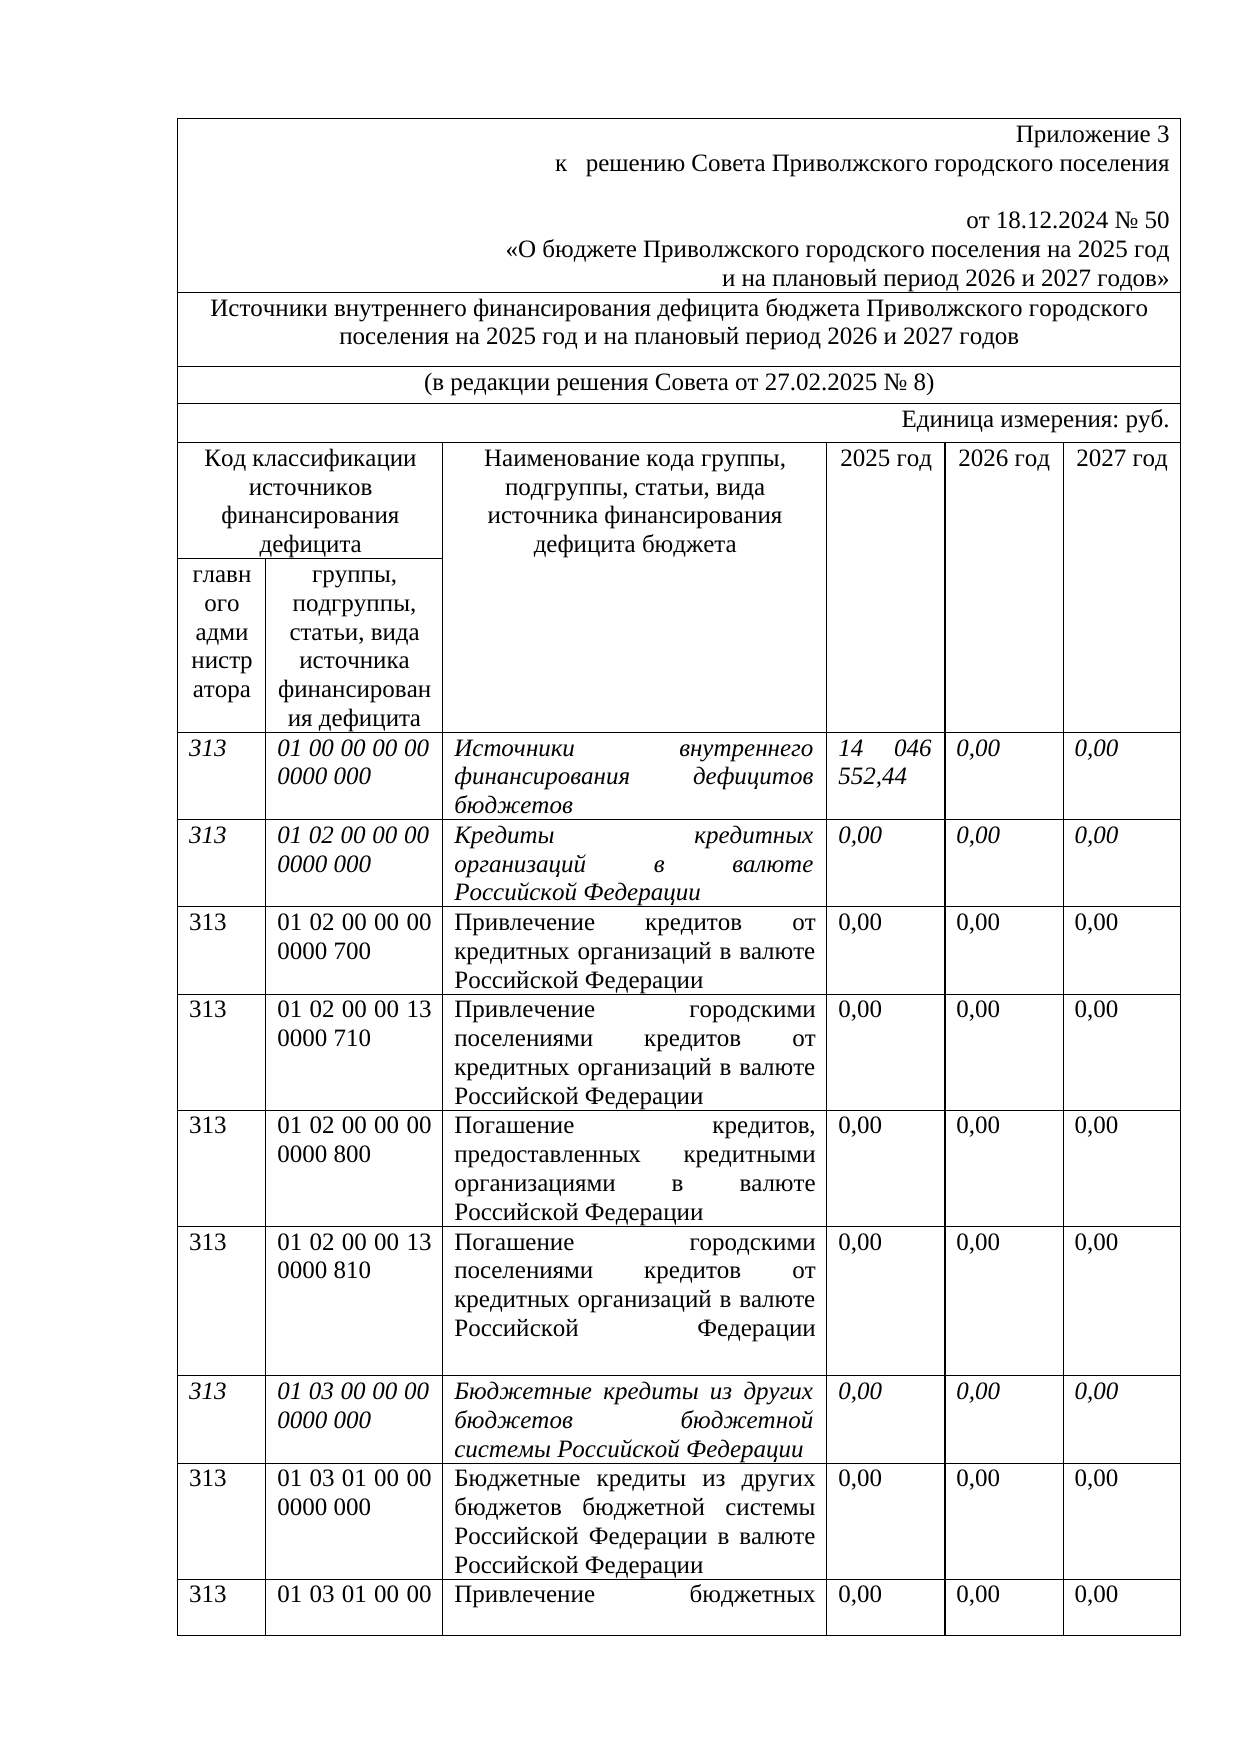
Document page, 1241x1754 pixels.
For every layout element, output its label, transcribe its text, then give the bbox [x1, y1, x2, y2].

table_cell Бюджетные кредиты из других бюджетов бюджетной системы Российской Федерации [443, 1376, 826, 1462]
table_cell 01 02 00 00 13 0000 810 [266, 1227, 442, 1375]
table_cell 0,00 [946, 733, 1063, 819]
table_cell главного администратора [178, 559, 265, 732]
table_cell 01 03 00 00 00 0000 000 [266, 1376, 442, 1462]
table_cell 0,00 [946, 820, 1063, 906]
table_cell 0,00 [946, 907, 1063, 993]
table_cell 0,00 [946, 995, 1063, 1109]
table_cell 0,00 [946, 1111, 1063, 1226]
table_cell 0,00 [946, 1376, 1063, 1462]
table_cell 313 [178, 820, 265, 906]
table_cell 01 02 00 00 00 0000 800 [266, 1111, 442, 1226]
table_cell 0,00 [1064, 1376, 1180, 1462]
table_cell Источники внутреннего финансирования дефицитов бюджетов [443, 733, 826, 819]
table_header Приложение 3 к решению Совета Приволжского городского поселения от 18.12.2024 № 50 «О бюджете Приволжского городского поселения на 2025 год и на плановый период 2026 и 2027 годов» [178, 119, 1180, 292]
table_cell 313 [178, 1111, 265, 1226]
table_cell (в редакции решения Совета от 27.02.2025 № 8) [178, 367, 1180, 403]
table_cell 0,00 [827, 1580, 944, 1635]
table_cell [443, 1580, 826, 1635]
table_cell 313 [178, 995, 265, 1109]
table_cell Погашение городскими поселениями кредитов от кредитных организаций в валюте Российской Федерации [443, 1227, 826, 1375]
table_cell Привлечение городскими поселениями кредитов от кредитных организаций в валюте Российской Федерации [443, 995, 826, 1109]
table_cell 01 02 00 00 00 0000 700 [266, 907, 442, 993]
table_cell 0,00 [1064, 995, 1180, 1109]
table_cell 0,00 [1064, 1464, 1180, 1578]
table_cell 01 03 01 00 00 0000 000 [266, 1464, 442, 1578]
table_cell 0,00 [827, 1111, 944, 1226]
table_cell группы, подгруппы, статьи, вида источника финансирования дефицита [266, 559, 442, 732]
table_cell 313 [178, 1376, 265, 1462]
table_cell 313 [178, 907, 265, 993]
table_cell 0,00 [1064, 1111, 1180, 1226]
table_cell 14 046 552,44 [827, 733, 944, 819]
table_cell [266, 1580, 442, 1635]
table_cell 0,00 [827, 1227, 944, 1375]
table_cell 313 [178, 1464, 265, 1578]
table_cell 2026 год [946, 443, 1063, 732]
table_cell 01 02 00 00 00 0000 000 [266, 820, 442, 906]
table_cell Погашение кредитов, предоставленных кредитными организациями в валюте Российской Федерации [443, 1111, 826, 1226]
table_cell 313 [178, 1227, 265, 1375]
table_cell 0,00 [827, 907, 944, 993]
table_cell Код классификации источников финансирования дефицита [178, 443, 442, 558]
table_cell 2025 год [827, 443, 944, 732]
table_cell 01 00 00 00 00 0000 000 [266, 733, 442, 819]
table_cell 0,00 [827, 995, 944, 1109]
table_cell 0,00 [946, 1464, 1063, 1578]
table_cell Бюджетные кредиты из других бюджетов бюджетной системы Российской Федерации в валюте Российской Федерации [443, 1464, 826, 1578]
table_cell 0,00 [946, 1227, 1063, 1375]
table_cell 0,00 [827, 1464, 944, 1578]
table_cell 0,00 [1064, 907, 1180, 993]
table_cell Единица измерения: руб. [178, 404, 1180, 442]
table_cell Наименование кода группы, подгруппы, статьи, вида источника финансирования дефицита бюджета [443, 443, 826, 732]
table_cell 313 [178, 1580, 265, 1635]
table_cell 01 02 00 00 13 0000 710 [266, 995, 442, 1109]
table_cell 0,00 [1064, 820, 1180, 906]
table_cell 0,00 [1064, 1227, 1180, 1375]
table_cell 2027 год [1064, 443, 1180, 732]
table_cell 0,00 [827, 820, 944, 906]
table_cell Привлечение кредитов от кредитных организаций в валюте Российской Федерации [443, 907, 826, 993]
table_cell 0,00 [946, 1580, 1063, 1635]
table_cell 0,00 [1064, 733, 1180, 819]
table_cell 0,00 [827, 1376, 944, 1462]
table_cell Источники внутреннего финансирования дефицита бюджета Приволжского городского поселения на 2025 год и на плановый период 2026 и 2027 годов [178, 293, 1180, 366]
table_cell 0,00 [1064, 1580, 1180, 1635]
table_cell 313 [178, 733, 265, 819]
table_cell Кредиты кредитных организаций в валюте Российской Федерации [443, 820, 826, 906]
